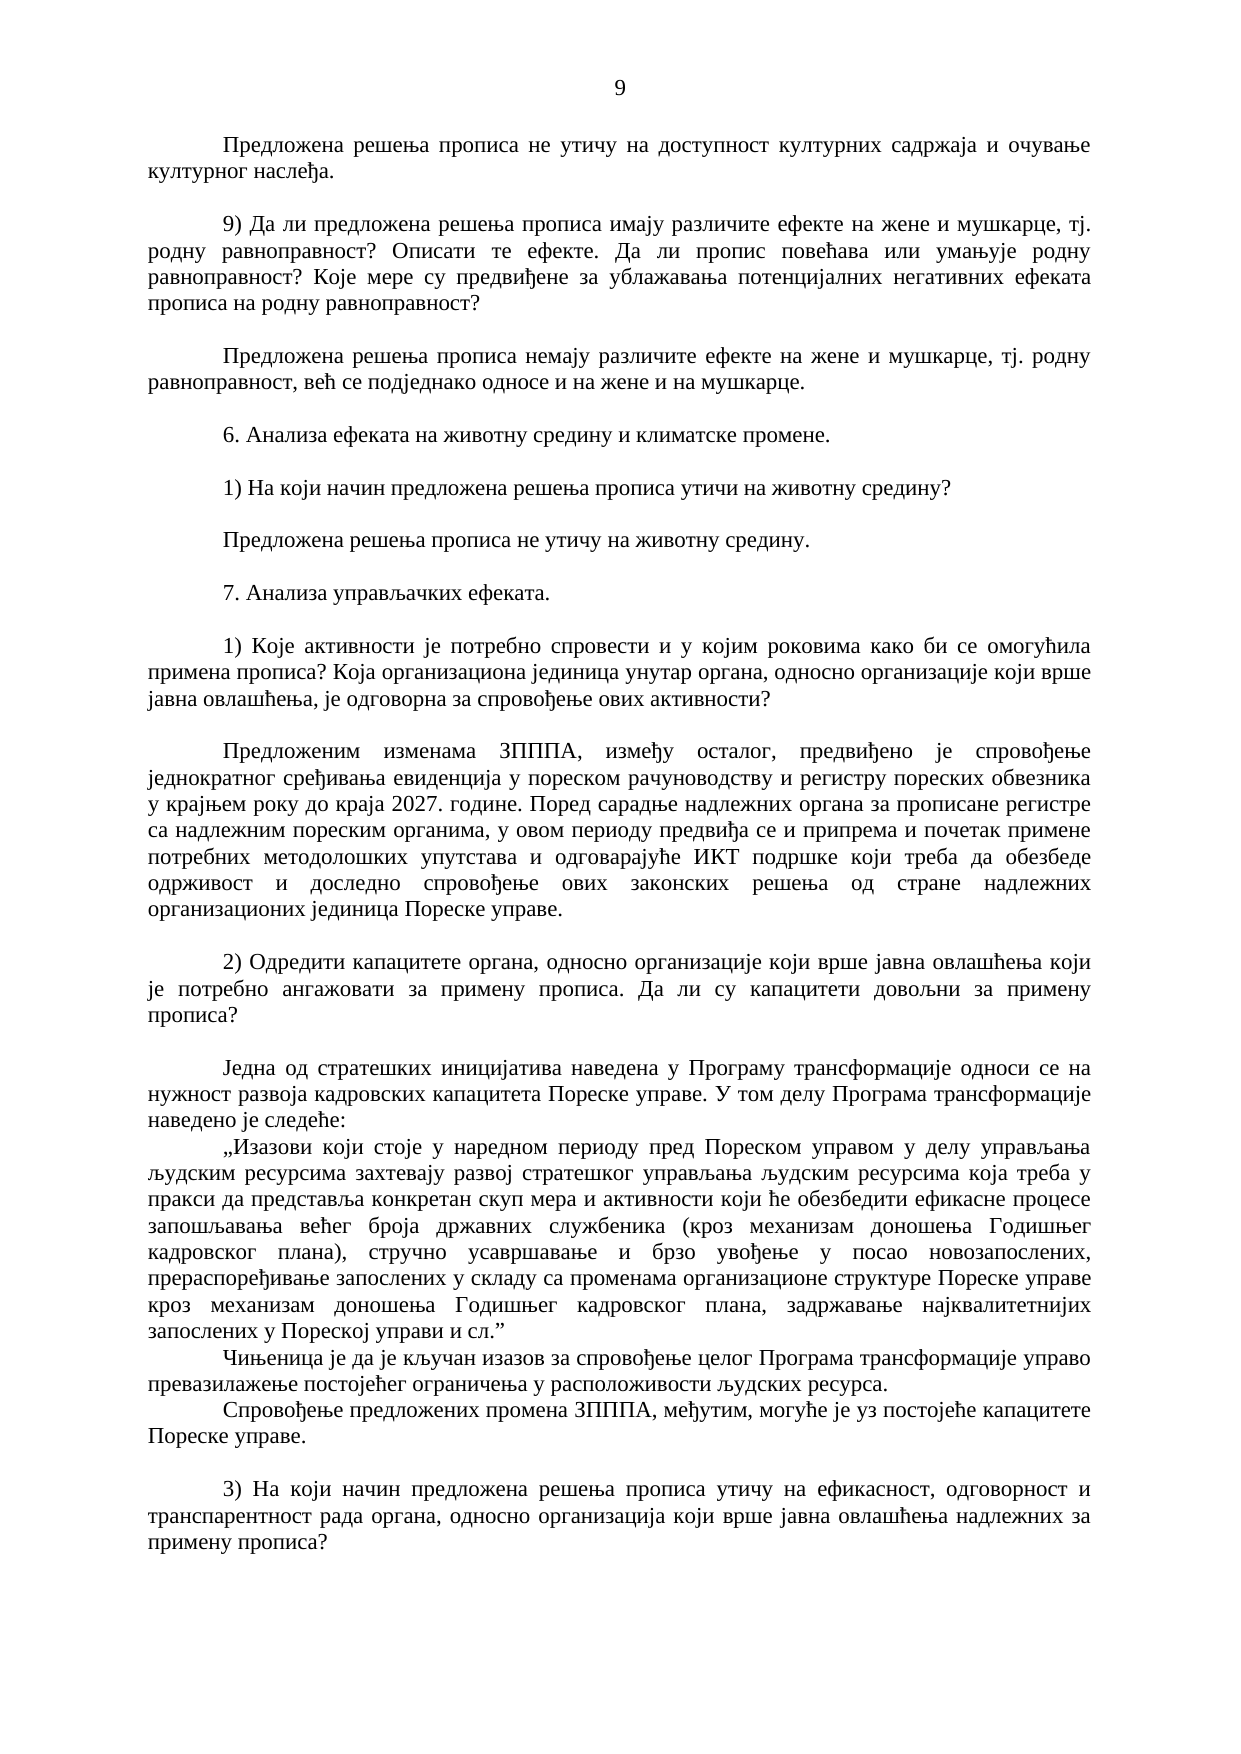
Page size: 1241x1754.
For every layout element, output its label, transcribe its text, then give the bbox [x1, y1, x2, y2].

text Предложена решења прописа не утичу на доступност културних садржаја и очување културног наслеђа. [148, 131, 1093, 184]
text 9) Да ли предложена решења прописа имају различите ефекте на жене и мушкарце, тј. родну равноправност? Описати те ефекте. Да ли пропис повећава или умањује родну равноправност? Које мере су предвиђене за ублажавања потенцијалних негативних ефеката прописа на родну равноправност? [148, 210, 1093, 316]
text „Изазови који стоје у наредном периоду пред Пореском управом у делу управљања људским ресурсима захтевају развој стратешког управљања људским ресурсима која треба у пракси да представља конкретан скуп мера и активности који ће обезбедити ефикасне процесе запошљавања већег броја државних службеника (кроз механизам доношења Годишњег кадровског плана), стручно усавршавање и брзо увођење у посао новозапослених, прераспоређивање запослених у складу са променама организационе структуре Пореске управе кроз механизам доношења Годишњег кадровског плана, задржавање најквалитетнијих запослених у Пореској управи и сл.” [148, 1133, 1093, 1343]
text 7. Анализа управљачких ефеката. [148, 579, 1093, 606]
text Спровођење предложених промена ЗПППА, међутим, могуће је уз постојеће капацитете Пореске управе. [148, 1396, 1093, 1449]
text 1) Које активности је потребно спровести и у којим роковима како би се омогућила примена прописа? Која организациона јединица унутар органа, односно организације који врше јавна овлашћења, је одговорна за спровођење ових активности? [148, 632, 1093, 711]
text Предложена решења прописа не утичу на животну средину. [148, 527, 1093, 553]
text 1) На који начин предложена решења прописа утичи на животну средину? [148, 474, 1093, 500]
text 3) На који начин предложена решења прописа утичу на ефикасност, одговорност и транспарентност рада органа, односно организација који врше јавна овлашћења надлежних за примену прописа? [148, 1475, 1093, 1554]
text Чињеница је да је кључан изазов за спровођење целог Програма трансформације управо превазилажење постојећег ограничења у расположивости људских ресурса. [148, 1343, 1093, 1396]
text Предложена решења прописа немају различите ефекте на жене и мушкарце, тј. родну равноправност, већ се подједнако односе и на жене и на мушкарце. [148, 342, 1093, 395]
text Једна од стратешких иницијатива наведена у Програму трансформације односи се на нужност развоја кадровских капацитета Пореске управе. У том делу Програма трансформације наведено је следеће: [148, 1054, 1093, 1133]
text 2) Одредити капацитете органа, односно организације који врше јавна овлашћења који је потребно ангажовати за примену прописа. Да ли су капацитети довољни за примену прописа? [148, 948, 1093, 1027]
text 6. Анализа ефеката на животну средину и климатске промене. [148, 421, 1093, 447]
text Предложеним изменама ЗПППА, између осталог, предвиђено је спровођење једнократног сређивања евиденција у пореском рачуноводству и регистру пореских обвезника у крајњем року до краја 2027. године. Поред сарадње надлежних органа за прописане регистре са надлежним пореским органима, у овом периоду предвиђа се и припрема и почетак примене потребних методолошких упутстава и одговарајуће ИКТ подршке који треба да обезбеде одрживост и доследно спровођење ових законских решења од стране надлежних организационих јединица Пореске управе. [148, 737, 1093, 922]
